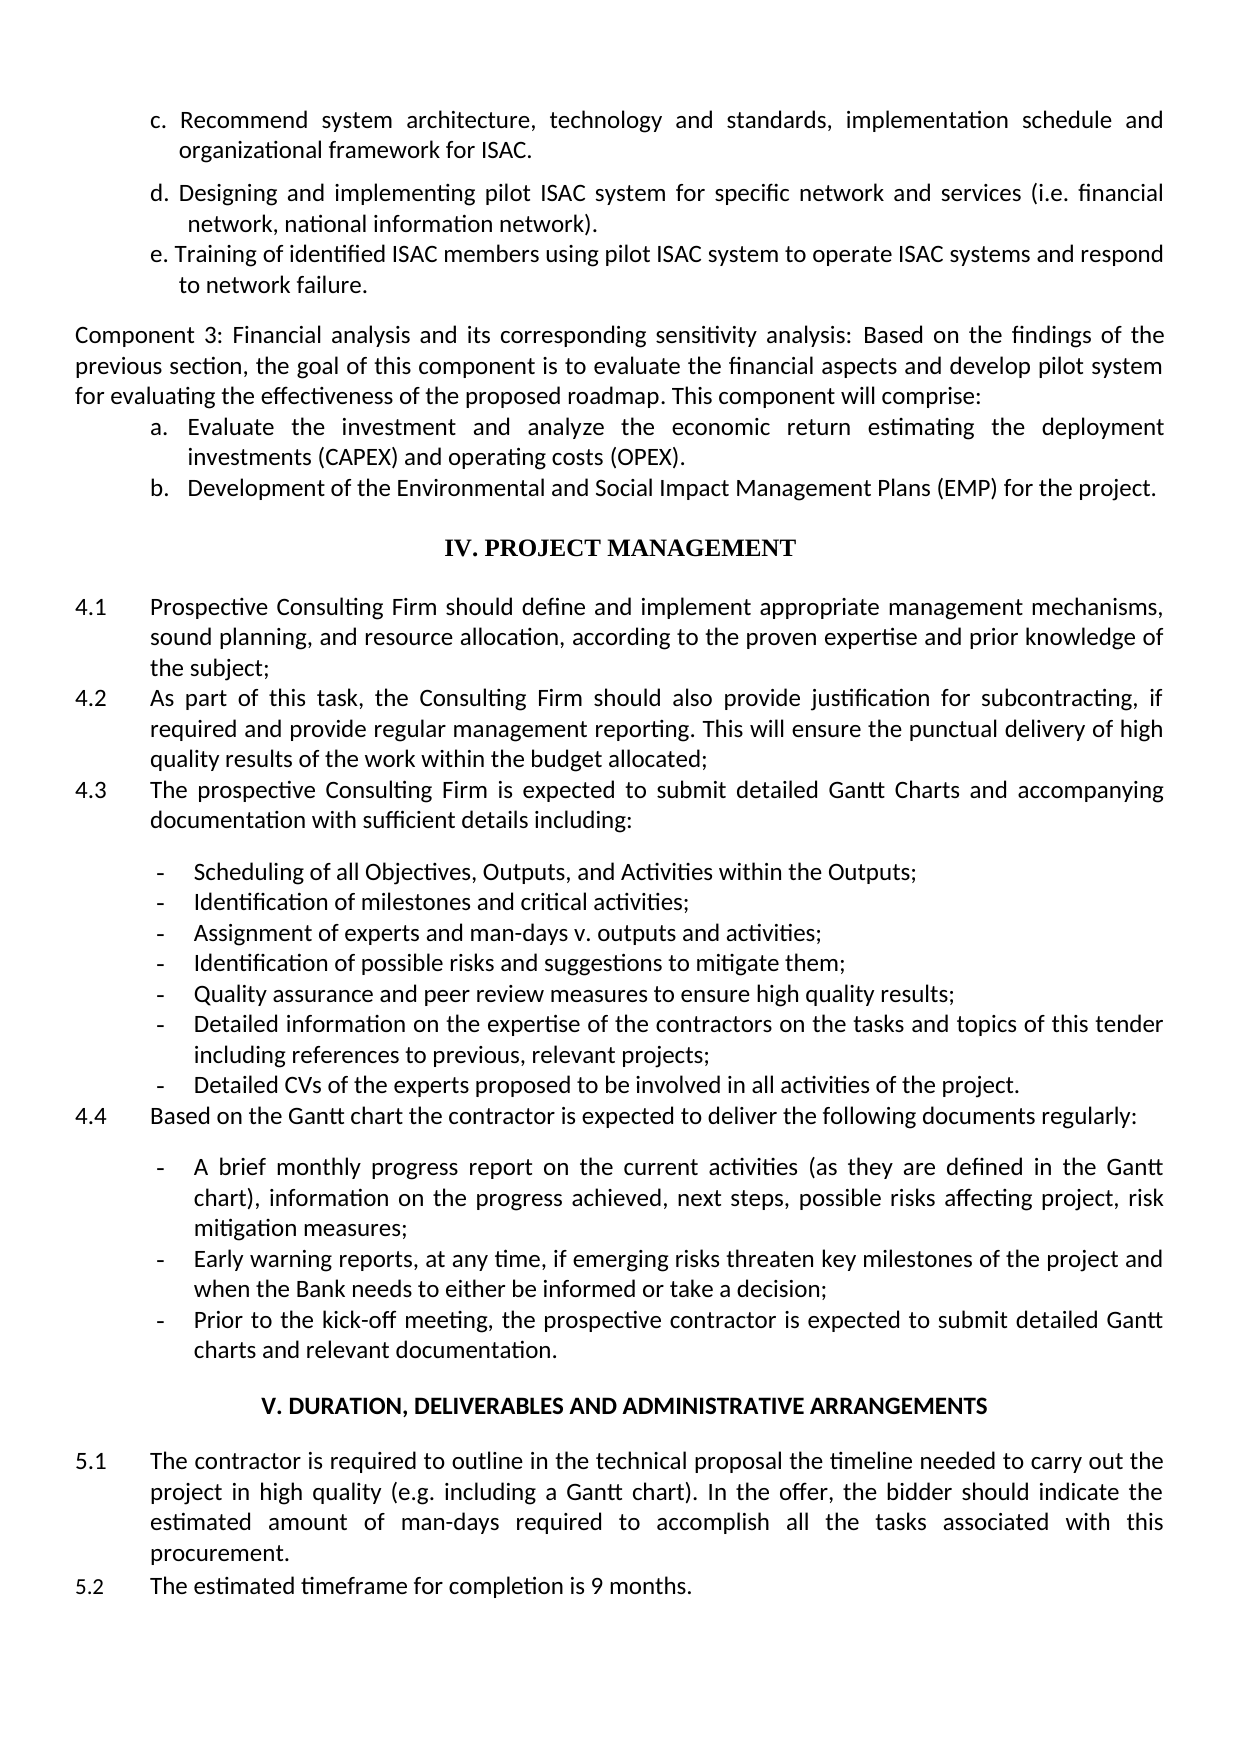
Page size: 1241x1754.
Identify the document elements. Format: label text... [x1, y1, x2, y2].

list Detailed information on the expertise of the contractors on the tasks and topics of this tender including references to previous, relevant projects; [156, 1008, 1165, 1069]
list Identification of possible risks and suggestions to mitigate them; [156, 947, 1165, 978]
list As part of this task, the Consulting Firm should also provide justification for subcontracting, if required and provide regular management reporting. This will ensure the punctual delivery of high quality results of the work within the budget allocated; [75, 682, 1165, 774]
list A brief monthly progress report on the current activities (as they are defined in the Gantt chart), information on the progress achieved, next steps, possible risks affecting project, risk mitigation measures; [156, 1151, 1165, 1243]
list Based on the Gantt chart the contractor is expected to deliver the following documents regularly: [75, 1100, 1165, 1130]
list Identification of milestones and critical activities; [156, 886, 1165, 917]
list Development of the Environmental and Social Impact Management Plans (EMP) for the project. [150, 472, 1165, 503]
text c. Recommend system architecture, technology and standards, implementation schedule and organizational framework for ISAC. [150, 104, 1165, 165]
list Detailed CVs of the experts proposed to be involved in all activities of the project. [156, 1069, 1165, 1100]
list Component 3: Financial analysis and its corresponding sensitivity analysis: Based on the findings of the previous section, the goal of this component is to evaluate the financial aspects and develop pilot system for evaluating the effectiveness of the proposed roadmap. This component will comprise: [75, 319, 1165, 411]
list Prospective Consulting Firm should define and implement appropriate management mechanisms, sound planning, and resource allocation, according to the proven expertise and prior knowledge of the subject; [75, 591, 1165, 682]
list V. DURATION, DELIVERABLES AND ADMINISTRATIVE ARRANGEMENTS [84, 1390, 1165, 1420]
list Quality assurance and peer review measures to ensure high quality results; [156, 978, 1165, 1008]
list The estimated timeframe for completion is 9 months. [75, 1567, 1165, 1601]
list The contractor is required to outline in the technical proposal the timeline needed to carry out the project in high quality (e.g. including a Gantt chart). In the offer, the bidder should indicate the estimated amount of man-days required to accomplish all the tasks associated with this procurement. [75, 1445, 1165, 1567]
list d. Designing and implementing pilot ISAC system for specific network and services (i.e. financial network, national information network). [150, 177, 1165, 238]
list Prior to the kick-off meeting, the prospective contractor is expected to submit detailed Gantt charts and relevant documentation. [156, 1304, 1165, 1365]
list Assignment of experts and man-days v. outputs and activities; [156, 917, 1165, 947]
text e. Training of identified ISAC members using pilot ISAC system to operate ISAC systems and respond to network failure. [150, 238, 1165, 299]
list Early warning reports, at any time, if emerging risks threaten key milestones of the project and when the Bank needs to either be informed or take a decision; [156, 1243, 1165, 1304]
list Scheduling of all Objectives, Outputs, and Activities within the Outputs; [156, 856, 1165, 886]
list The prospective Consulting Firm is expected to submit detailed Gantt Charts and accompanying documentation with sufficient details including: [75, 774, 1165, 835]
list Evaluate the investment and analyze the economic return estimating the deployment investments (CAPEX) and operating costs (OPEX). [150, 411, 1165, 472]
text IV. PROJECT MANAGEMENT [75, 533, 1165, 562]
